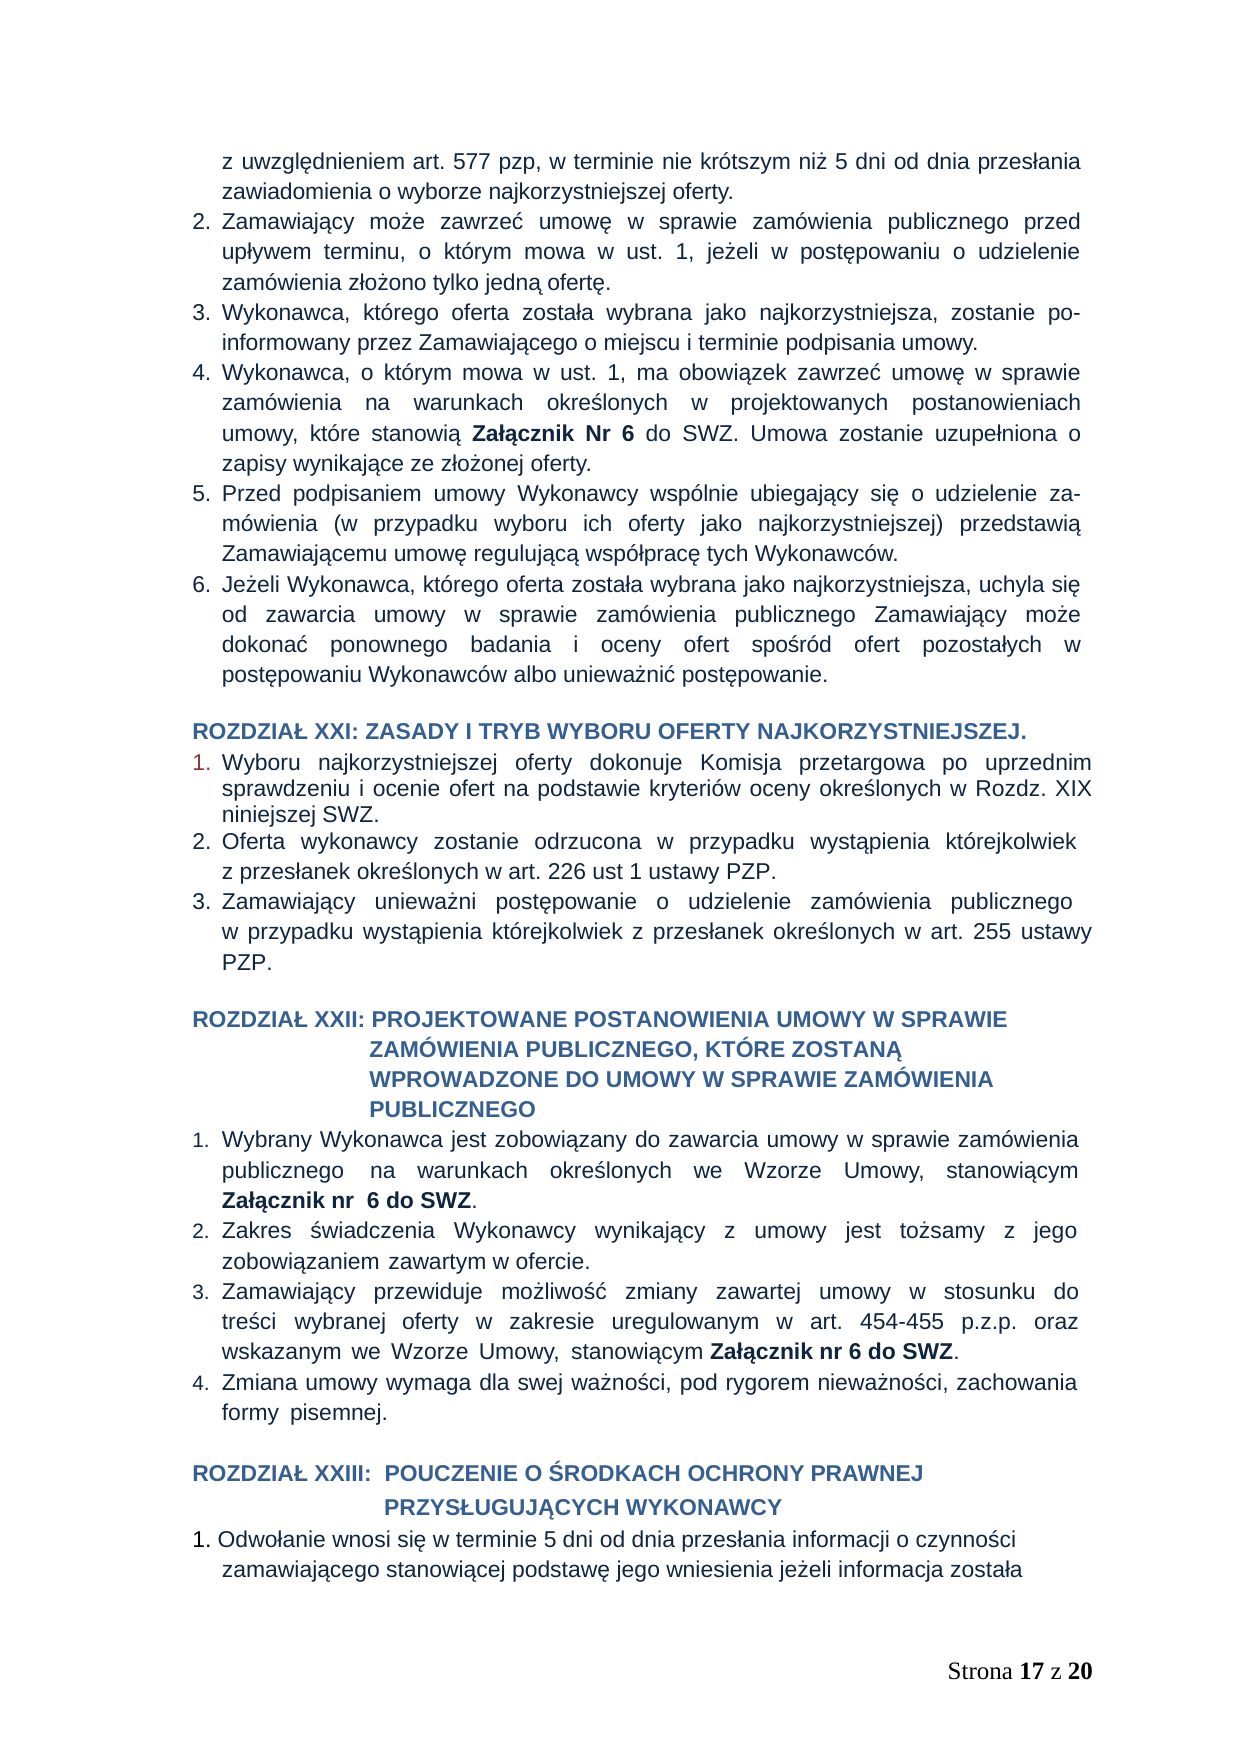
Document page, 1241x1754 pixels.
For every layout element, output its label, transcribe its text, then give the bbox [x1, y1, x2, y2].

list Zamawiający unieważni postępowanie o udzielenie zamówienia publicznego w przypadku wystąpienia którejkolwiek z przesłanek określonych w art. 255 ustawy PZP. [192, 888, 1093, 975]
text ROZDZIAŁ XXII: PROJEKTOWANE POSTANOWIENIA UMOWY W SPRAWIE ZAMÓWIENIA PUBLICZNEGO, KTÓRE ZOSTANĄ WPROWADZONE DO UMOWY W SPRAWIE ZAMÓWIENIA PUBLICZNEGO [192, 1006, 1093, 1123]
list Przed podpisaniem umowy Wykonawcy wspólnie ubiegający się o udzielenie za- mówienia (w przypadku wyboru ich oferty jako najkorzystniejszej) przedstawią Zamawiającemu umowę regulującą współpracę tych Wykonawców. [192, 480, 1081, 567]
text ROZDZIAŁ XXI: ZASADY I TRYB WYBORU OFERTY NAJKORZYSTNIEJSZEJ. [192, 718, 1093, 745]
text ROZDZIAŁ XXIII: POUCZENIE O ŚRODKACH OCHRONY PRAWNEJ PRZYSŁUGUJĄCYCH WYKONAWCY [192, 1460, 1078, 1521]
list Jeżeli Wykonawca, którego oferta została wybrana jako najkorzystniejsza, uchyla się od zawarcia umowy w sprawie zamówienia publicznego Zamawiający może dokonać ponownego badania i oceny ofert spośród ofert pozostałych w postępowaniu Wykonawców albo unieważnić postępowanie. [192, 571, 1081, 687]
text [192, 1526, 1078, 1583]
list Oferta wykonawcy zostanie odrzucona w przypadku wystąpienia którejkolwiek z przesłanek określonych w art. 226 ust 1 ustawy PZP. [192, 828, 1093, 884]
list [192, 148, 1081, 204]
list Zakres świadczenia Wykonawcy wynikający z umowy jest tożsamy z jego zobowiązaniem zawartym w ofercie. [192, 1217, 1077, 1274]
list Wykonawca, którego oferta została wybrana jako najkorzystniejsza, zostanie po- informowany przez Zamawiającego o miejscu i terminie podpisania umowy. [192, 299, 1081, 355]
list Zamawiający może zawrzeć umowę w sprawie zamówienia publicznego przed upływem terminu, o którym mowa w ust. 1, jeżeli w postępowaniu o udzielenie zamówienia złożono tylko jedną ofertę. [192, 208, 1081, 295]
list Wybrany Wykonawca jest zobowiązany do zawarcia umowy w sprawie zamówienia publicznego na warunkach określonych we Wzorze Umowy, stanowiącym Załącznik nr 6 do SWZ. [192, 1126, 1079, 1213]
list Zmiana umowy wymaga dla swej ważności, pod rygorem nieważności, zachowania formy pisemnej. [192, 1369, 1078, 1426]
list Wyboru najkorzystniejszej oferty dokonuje Komisja przetargowa po uprzednim sprawdzeniu i ocenie ofert na podstawie kryteriów oceny określonych w Rozdz. XIX niniejszej SWZ. [192, 748, 1093, 828]
list Zamawiający przewiduje możliwość zmiany zawartej umowy w stosunku do treści wybranej oferty w zakresie uregulowanym w art. 454-455 p.z.p. oraz wskazanym we Wzorze Umowy, stanowiącym Załącznik nr 6 do SWZ. [192, 1278, 1079, 1365]
list Wykonawca, o którym mowa w ust. 1, ma obowiązek zawrzeć umowę w sprawie zamówienia na warunkach określonych w projektowanych postanowieniach umowy, które stanowią Załącznik Nr 6 do SWZ. Umowa zostanie uzupełniona o zapisy wynikające ze złożonej oferty. [192, 359, 1081, 476]
